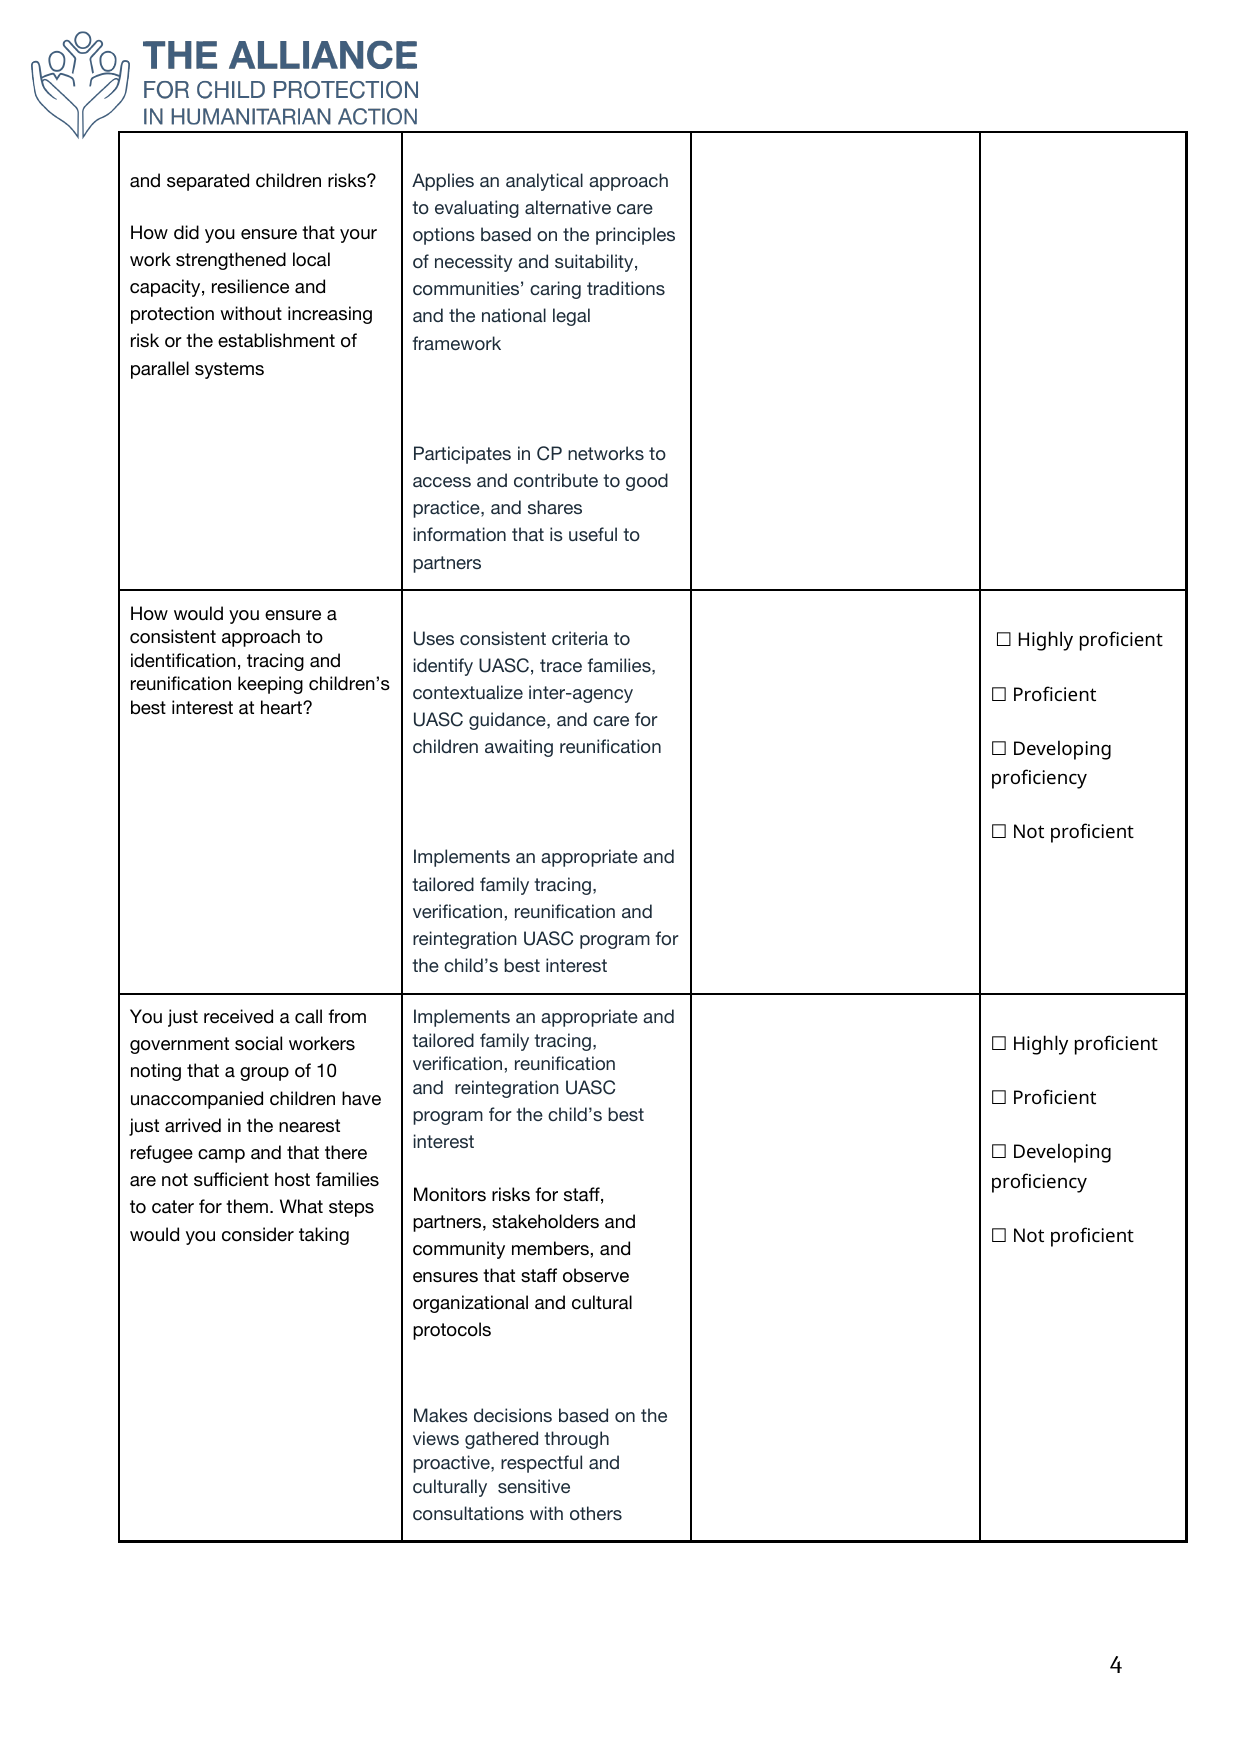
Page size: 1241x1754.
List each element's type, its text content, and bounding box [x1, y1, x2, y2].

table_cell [120, 133, 401, 589]
table_cell Implements an appropriate and tailored family tracing, verification, reunification and reintegration UASC program for the child’s best interest Monitors risks for staff, partners, stakeholders and community members, and ensures that staff observe organizational and cultural protocols Makes decisions based on the views gathered through proactive, respectful and culturally sensitive consultations with others [403, 995, 690, 1540]
table_cell Uses consistent criteria to identify UASC, trace families, contextualize inter-agency UASC guidance, and care for children awaiting reunification Implements an appropriate and tailored family tracing, verification, reunification and reintegration UASC program for the child’s best interest [403, 591, 690, 993]
table_cell [981, 133, 1185, 589]
table_cell [981, 995, 1185, 1540]
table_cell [403, 133, 690, 589]
table_cell [981, 591, 1185, 993]
table_cell You just received a call from government social workers noting that a group of 10 unaccompanied children have just arrived in the nearest refugee camp and that there are not sufficient host families to cater for them. What steps would you consider taking [120, 995, 401, 1540]
picture [4, 18, 456, 148]
table_cell [692, 995, 979, 1540]
table_cell How would you ensure a consistent approach to identification, tracing and reunification keeping children’s best interest at heart? [120, 591, 401, 993]
table_cell [692, 133, 979, 589]
table_cell [692, 591, 979, 993]
